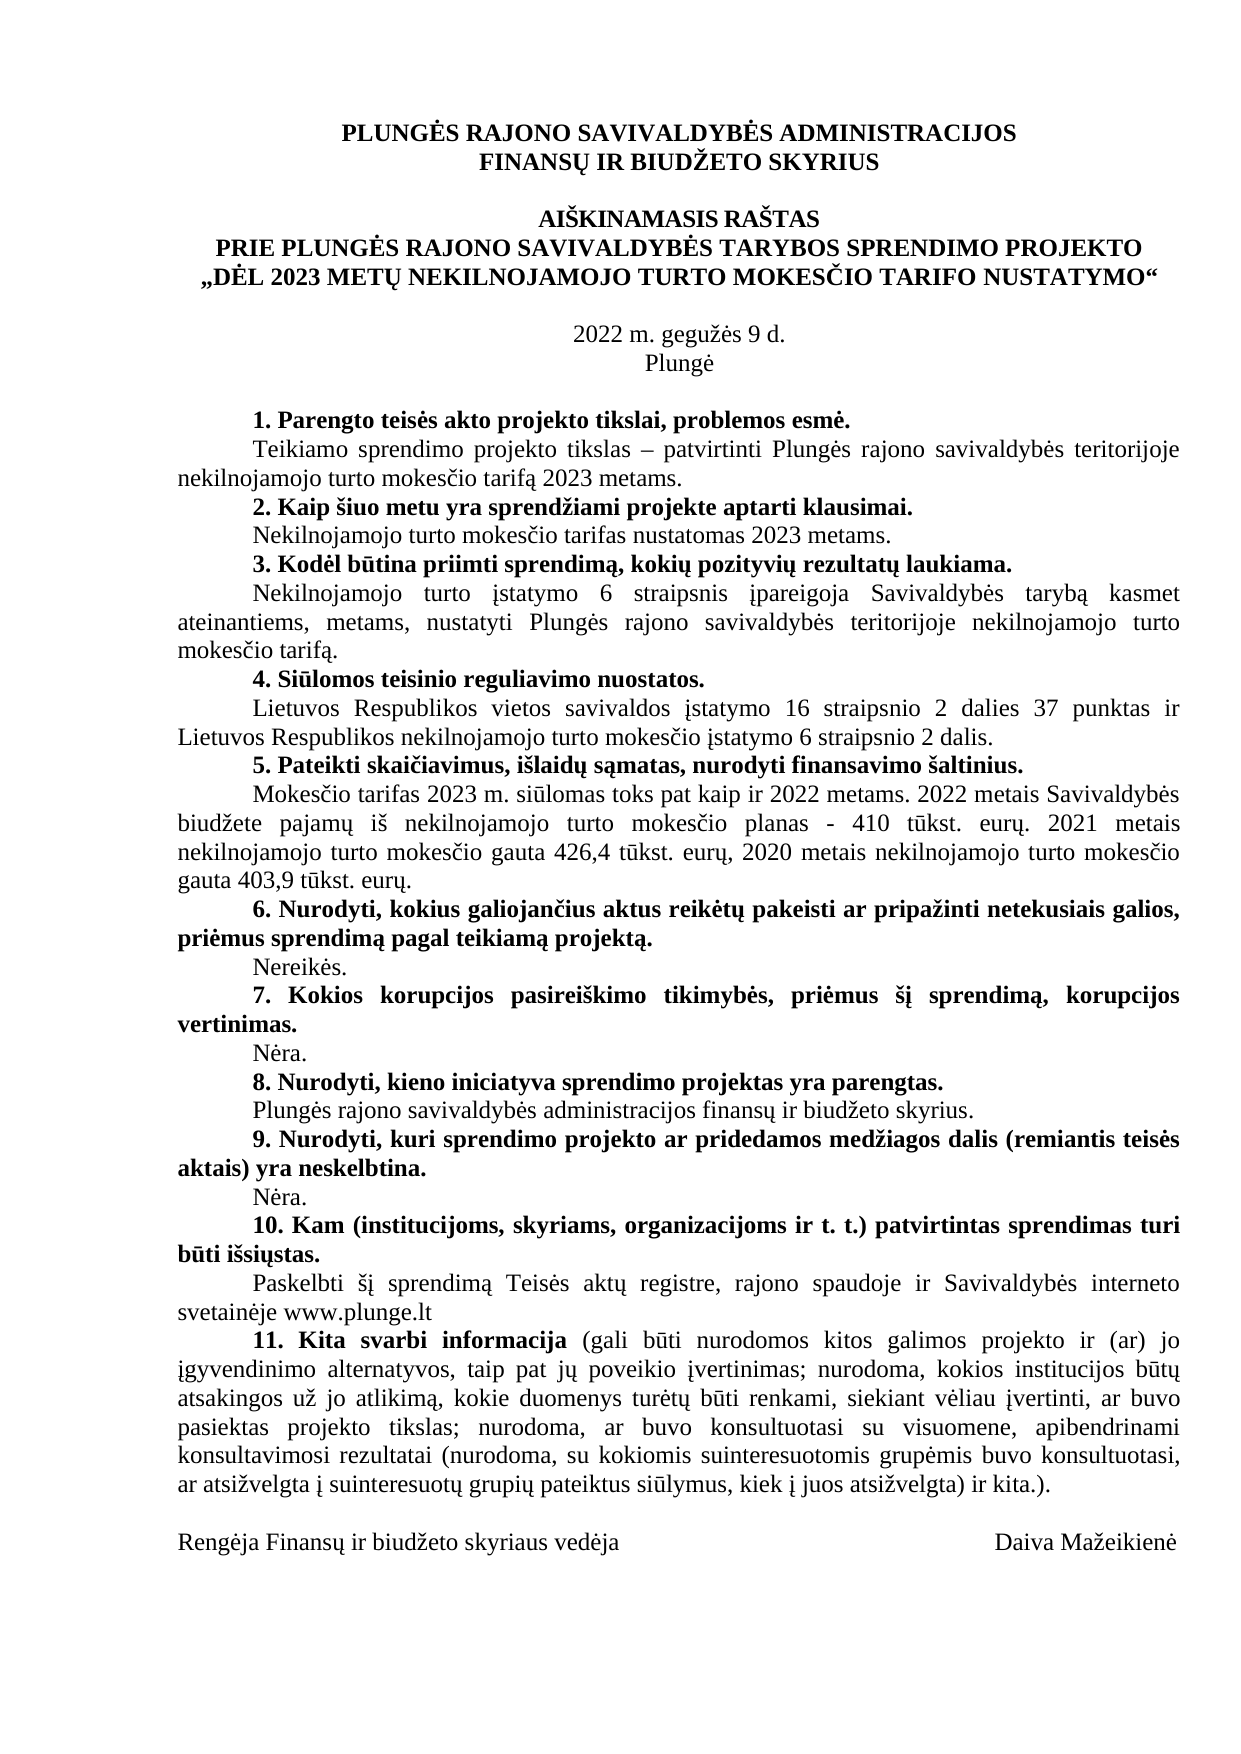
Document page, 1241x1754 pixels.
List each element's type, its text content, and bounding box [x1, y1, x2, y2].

text 2. Kaip šiuo metu yra sprendžiami projekte aptarti klausimai. [177, 492, 1181, 521]
text Mokesčio tarifas 2023 m. siūlomas toks pat kaip ir 2022 metams. 2022 metais Savivaldybės biudžete pajamų iš nekilnojamojo turto mokesčio planas - 410 tūkst. eurų. 2021 metais nekilnojamojo turto mokesčio gauta 426,4 tūkst. eurų, 2020 metais nekilnojamojo turto mokesčio gauta 403,9 tūkst. eurų. [177, 779, 1181, 894]
text PRIE PLUNGĖS RAJONO SAVIVALDYBĖS TARYBOS SPRENDIMO PROJEKTO [177, 233, 1181, 262]
text Teikiamo sprendimo projekto tikslas – patvirtinti Plungės rajono savivaldybės teritorijoje nekilnojamojo turto mokesčio tarifą 2023 metams. [177, 434, 1181, 492]
text 8. Nurodyti, kieno iniciatyva sprendimo projektas yra parengtas. [177, 1067, 1181, 1096]
text Nėra. [177, 1038, 1181, 1067]
text Plungė [177, 348, 1181, 377]
text Paskelbti šį sprendimą Teisės aktų registre, rajono spaudoje ir Savivaldybės interneto svetainėje www.plunge.lt [177, 1268, 1181, 1326]
text Plungės rajono savivaldybės administracijos finansų ir biudžeto skyrius. [177, 1096, 1181, 1124]
text 1. Parengto teisės akto projekto tikslai, problemos esmė. [177, 406, 1181, 434]
text „DĖL 2023 METŲ NEKILNOJAMOJO TURTO MOKESČIO TARIFO NUSTATYMO“ [177, 262, 1181, 291]
text PLUNGĖS RAJONO SAVIVALDYBĖS ADMINISTRACIJOS [177, 118, 1181, 147]
text 9. Nurodyti, kuri sprendimo projekto ar pridedamos medžiagos dalis (remiantis teisės aktais) yra neskelbtina. [177, 1124, 1181, 1182]
text 4. Siūlomos teisinio reguliavimo nuostatos. [177, 664, 1181, 693]
text Lietuvos Respublikos vietos savivaldos įstatymo 16 straipsnio 2 dalies 37 punktas ir Lietuvos Respublikos nekilnojamojo turto mokesčio įstatymo 6 straipsnio 2 dalis. [177, 693, 1181, 751]
text 6. Nurodyti, kokius galiojančius aktus reikėtų pakeisti ar pripažinti netekusiais galios, priėmus sprendimą pagal teikiamą projektą. [177, 894, 1181, 952]
text FINANSŲ IR BIUDŽETO SKYRIUS [177, 147, 1181, 176]
text Rengėja Finansų ir biudžeto skyriaus vedėja Daiva Mažeikienė [177, 1527, 1181, 1556]
text 5. Pateikti skaičiavimus, išlaidų sąmatas, nurodyti finansavimo šaltinius. [177, 751, 1181, 779]
text 3. Kodėl būtina priimti sprendimą, kokių pozityvių rezultatų laukiama. [177, 549, 1181, 578]
text 10. Kam (institucijoms, skyriams, organizacijoms ir t. t.) patvirtintas sprendimas turi būti išsiųstas. [177, 1211, 1181, 1268]
text 7. Kokios korupcijos pasireiškimo tikimybės, priėmus šį sprendimą, korupcijos vertinimas. [177, 981, 1181, 1038]
text Nereikės. [177, 952, 1181, 981]
text 2022 m. gegužės 9 d. [177, 319, 1181, 348]
text AIŠKINAMASIS RAŠTAS [177, 204, 1181, 233]
text 11. Kita svarbi informacija (gali būti nurodomos kitos galimos projekto ir (ar) jo įgyvendinimo alternatyvos, taip pat jų poveikio įvertinimas; nurodoma, kokios institucijos būtų atsakingos už jo atlikimą, kokie duomenys turėtų būti renkami, siekiant vėliau įvertinti, ar buvo pasiektas projekto tikslas; nurodoma, ar buvo konsultuotasi su visuomene, apibendrinami konsultavimosi rezultatai (nurodoma, su kokiomis suinteresuotomis grupėmis buvo konsultuotasi, ar atsižvelgta į suinteresuotų grupių pateiktus siūlymus, kiek į juos atsižvelgta) ir kita.). [177, 1326, 1181, 1498]
text Nekilnojamojo turto mokesčio tarifas nustatomas 2023 metams. [177, 521, 1181, 549]
text Nekilnojamojo turto įstatymo 6 straipsnis įpareigoja Savivaldybės tarybą kasmet ateinantiems, metams, nustatyti Plungės rajono savivaldybės teritorijoje nekilnojamojo turto mokesčio tarifą. [177, 578, 1181, 664]
text Nėra. [177, 1182, 1181, 1211]
